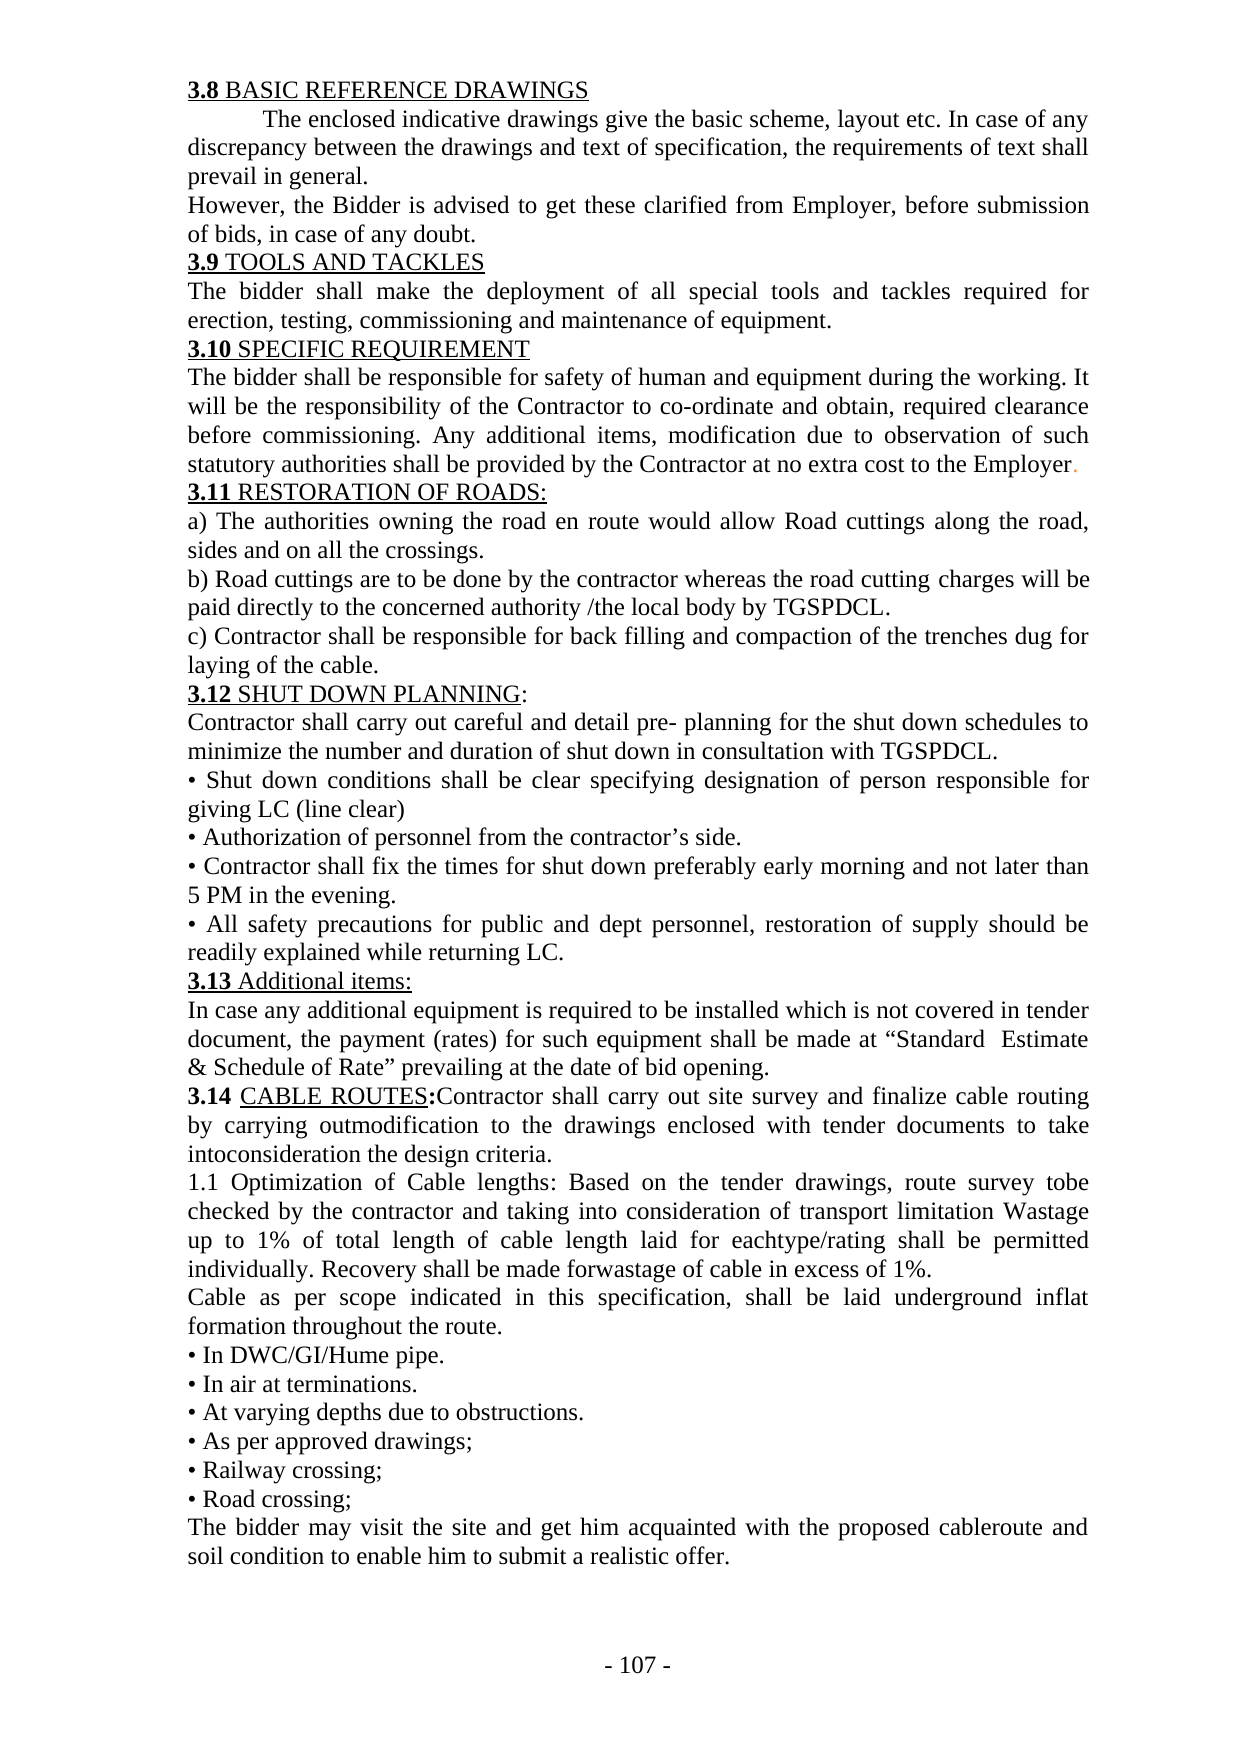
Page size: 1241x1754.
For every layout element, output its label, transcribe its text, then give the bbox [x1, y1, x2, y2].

text The bidder shall be responsible for safety of human and equipment during the working. It will be the responsibility of the Contractor to co-ordinate and obtain, required clearance before commissioning. Any additional items, modification due to observation of such statutory authorities shall be provided by the Contractor at no extra cost to the Employer. [187, 362, 1090, 477]
text The enclosed indicative drawings give the basic scheme, layout etc. In case of any discrepancy between the drawings and text of specification, the requirements of text shall prevail in general. [187, 104, 1090, 190]
text However, the Bidder is advised to get these clarified from Employer, before submission of bids, in case of any doubt. [187, 190, 1090, 247]
text 3.14 CABLE ROUTES:Contractor shall carry out site survey and finalize cable routing by carrying outmodification to the drawings enclosed with tender documents to take intoconsideration the design criteria. [187, 1081, 1090, 1167]
text 3.9 TOOLS AND TACKLES [187, 247, 1090, 276]
text • All safety precautions for public and dept personnel, restoration of supply should be readily explained while returning LC. [187, 909, 1090, 966]
text b) Road cuttings are to be done by the contractor whereas the road cutting charges will be paid directly to the concerned authority /the local body by TGSPDCL. [187, 564, 1090, 621]
text • Railway crossing; [187, 1455, 1090, 1484]
text • Road crossing; [187, 1484, 1090, 1512]
text • Contractor shall fix the times for shut down preferably early morning and not later than 5 PM in the evening. [187, 851, 1090, 909]
text The bidder shall make the deployment of all special tools and tackles required for erection, testing, commissioning and maintenance of equipment. [187, 276, 1090, 334]
text 3.13 Additional items: [187, 966, 1090, 995]
text • At varying depths due to obstructions. [187, 1397, 1090, 1426]
text 3.12 SHUT DOWN PLANNING: [187, 679, 1090, 707]
text In case any additional equipment is required to be installed which is not covered in tender document, the payment (rates) for such equipment shall be made at “Standard Estimate & Schedule of Rate” prevailing at the date of bid opening. [187, 995, 1090, 1081]
text • Shut down conditions shall be clear specifying designation of person responsible for giving LC (line clear) [187, 765, 1090, 822]
text 3.10 SPECIFIC REQUIREMENT [187, 334, 1090, 362]
text The bidder may visit the site and get him acquainted with the proposed cableroute and soil condition to enable him to submit a realistic offer. [187, 1512, 1090, 1570]
text • In DWC/GI/Hume pipe. [187, 1340, 1090, 1369]
text 1.1 Optimization of Cable lengths: Based on the tender drawings, route survey tobe checked by the contractor and taking into consideration of transport limitation Wastage up to 1% of total length of cable length laid for eachtype/rating shall be permitted individually. Recovery shall be made forwastage of cable in excess of 1%. [187, 1167, 1090, 1282]
text Contractor shall carry out careful and detail pre- planning for the shut down schedules to minimize the number and duration of shut down in consultation with TGSPDCL. [187, 707, 1090, 765]
text 3.11 RESTORATION OF ROADS: [187, 477, 1090, 506]
text • As per approved drawings; [187, 1426, 1090, 1455]
text • Authorization of personnel from the contractor’s side. [187, 822, 1090, 851]
text a) The authorities owning the road en route would allow Road cuttings along the road, sides and on all the crossings. [187, 506, 1090, 564]
text • In air at terminations. [187, 1369, 1090, 1397]
text Cable as per scope indicated in this specification, shall be laid underground inflat formation throughout the route. [187, 1282, 1090, 1340]
text c) Contractor shall be responsible for back filling and compaction of the trenches dug for laying of the cable. [187, 621, 1090, 679]
text 3.8 BASIC REFERENCE DRAWINGS [187, 75, 1090, 104]
